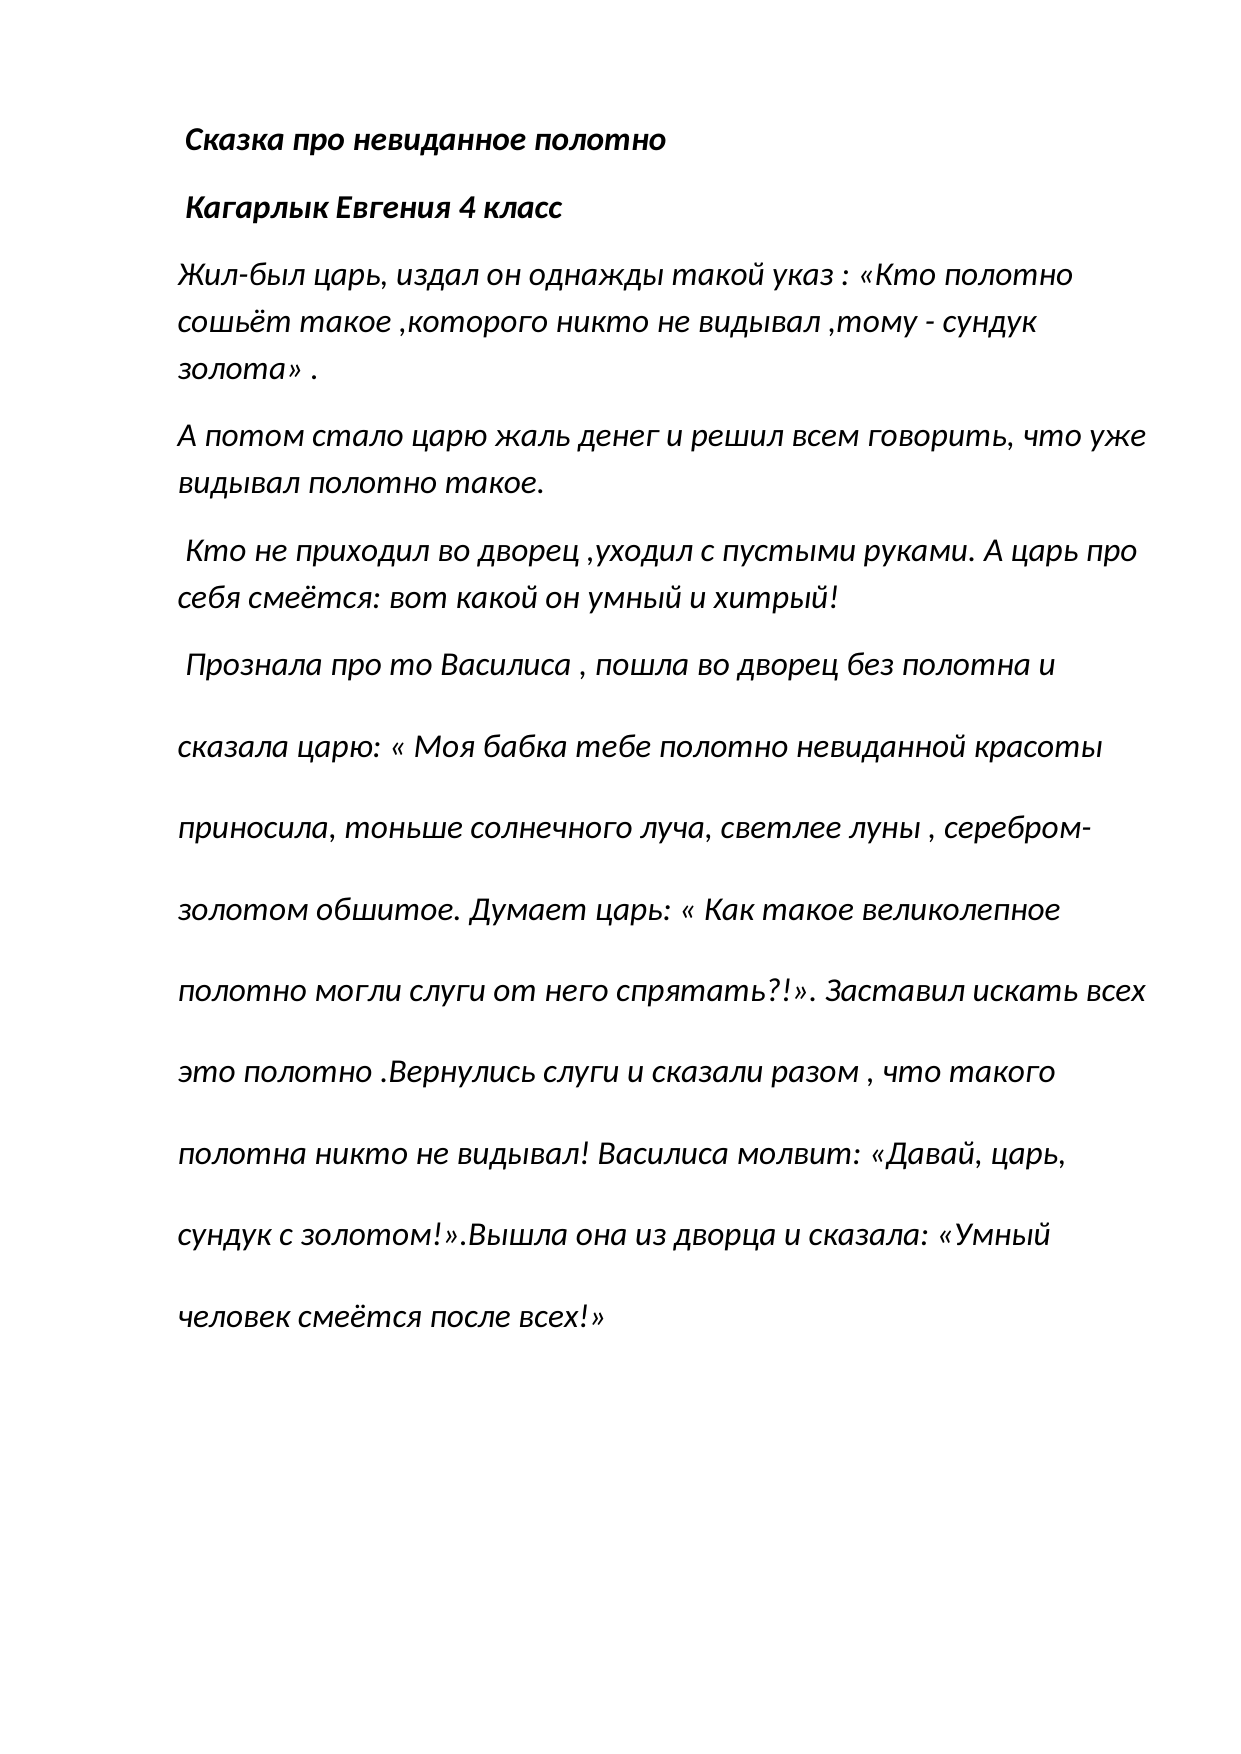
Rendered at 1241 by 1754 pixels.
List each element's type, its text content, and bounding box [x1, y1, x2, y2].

text Жил-был царь, издал он однажды такой указ : «Кто полотно сошьёт такое ,которого никто не видывал ,тому - сундук золота» . [177, 253, 1152, 388]
text Кто не приходил во дворец ,уходил с пустыми руками. А царь про себя смеётся: вот какой он умный и хитрый! [177, 529, 1152, 616]
text Сказка про невиданное полотно [177, 118, 1152, 159]
text А потом стало царю жаль денег и решил всем говорить, что уже видывал полотно такое. [177, 414, 1152, 502]
text Кагарлык Евгения 4 класс [177, 186, 1152, 226]
text Прознала про то Василиса , пошла во дворец без полотна и сказала царю: « Моя бабка тебе полотно невиданной красоты приносила, тоньше солнечного луча, светлее луны , серебром- золотом обшитое. Думает царь: « Как такое великолепное полотно могли слуги от него спрятать?!». Заставил искать всех это полотно .Вернулись слуги и сказали разом , что такого полотна никто не видывал! Василиса молвит: «Давай, царь, сундук с золотом!».Вышла она из дворца и сказала: «Умный человек смеётся после всех!» [177, 643, 1152, 1336]
